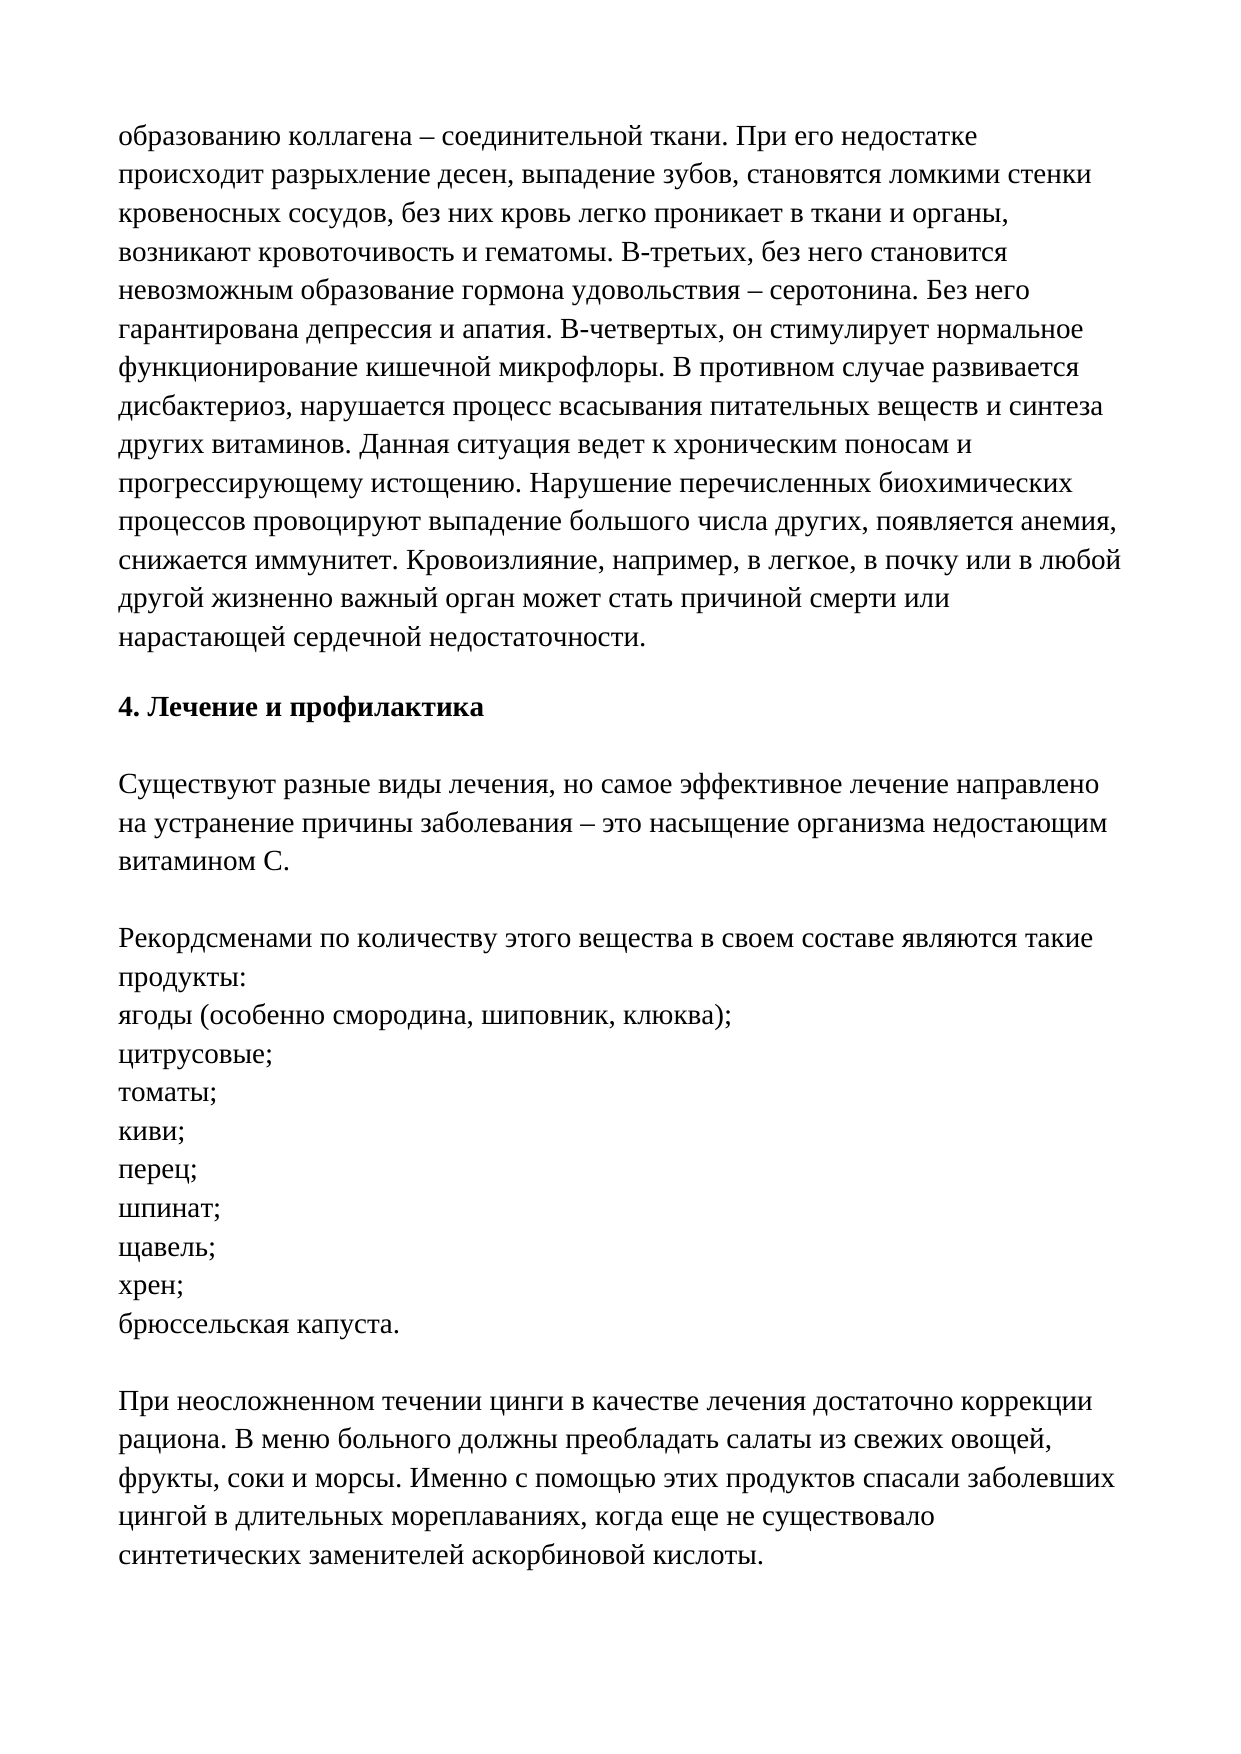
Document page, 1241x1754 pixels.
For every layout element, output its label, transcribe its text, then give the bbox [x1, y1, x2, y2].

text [118, 118, 1122, 685]
text цитрусовые; [118, 1036, 1122, 1069]
text хрен; [118, 1267, 1122, 1301]
text 4. Лечение и профилактика [118, 689, 1122, 723]
text киви; [118, 1113, 1122, 1147]
text шпинат; [118, 1190, 1122, 1224]
text При неосложненном течении цинги в качестве лечения достаточно коррекции рациона. В меню больного должны преобладать салаты из свежих овощей, фрукты, соки и морсы. Именно с помощью этих продуктов спасали заболевших цингой в длительных мореплаваниях, когда еще не существовало синтетических заменителей аскорбиновой кислоты. [118, 1383, 1122, 1571]
text перец; [118, 1152, 1122, 1185]
text томаты; [118, 1074, 1122, 1108]
text Существуют разные виды лечения, но самое эффективное лечение направлено на устранение причины заболевания – это насыщение организма недостающим витамином C. [118, 766, 1122, 877]
text брюссельская капуста. [118, 1306, 1122, 1339]
text щавель; [118, 1229, 1122, 1262]
text ягоды (особенно смородина, шиповник, клюква); [118, 997, 1122, 1031]
text Рекордсменами по количеству этого вещества в своем составе являются такие продукты: [118, 920, 1122, 992]
